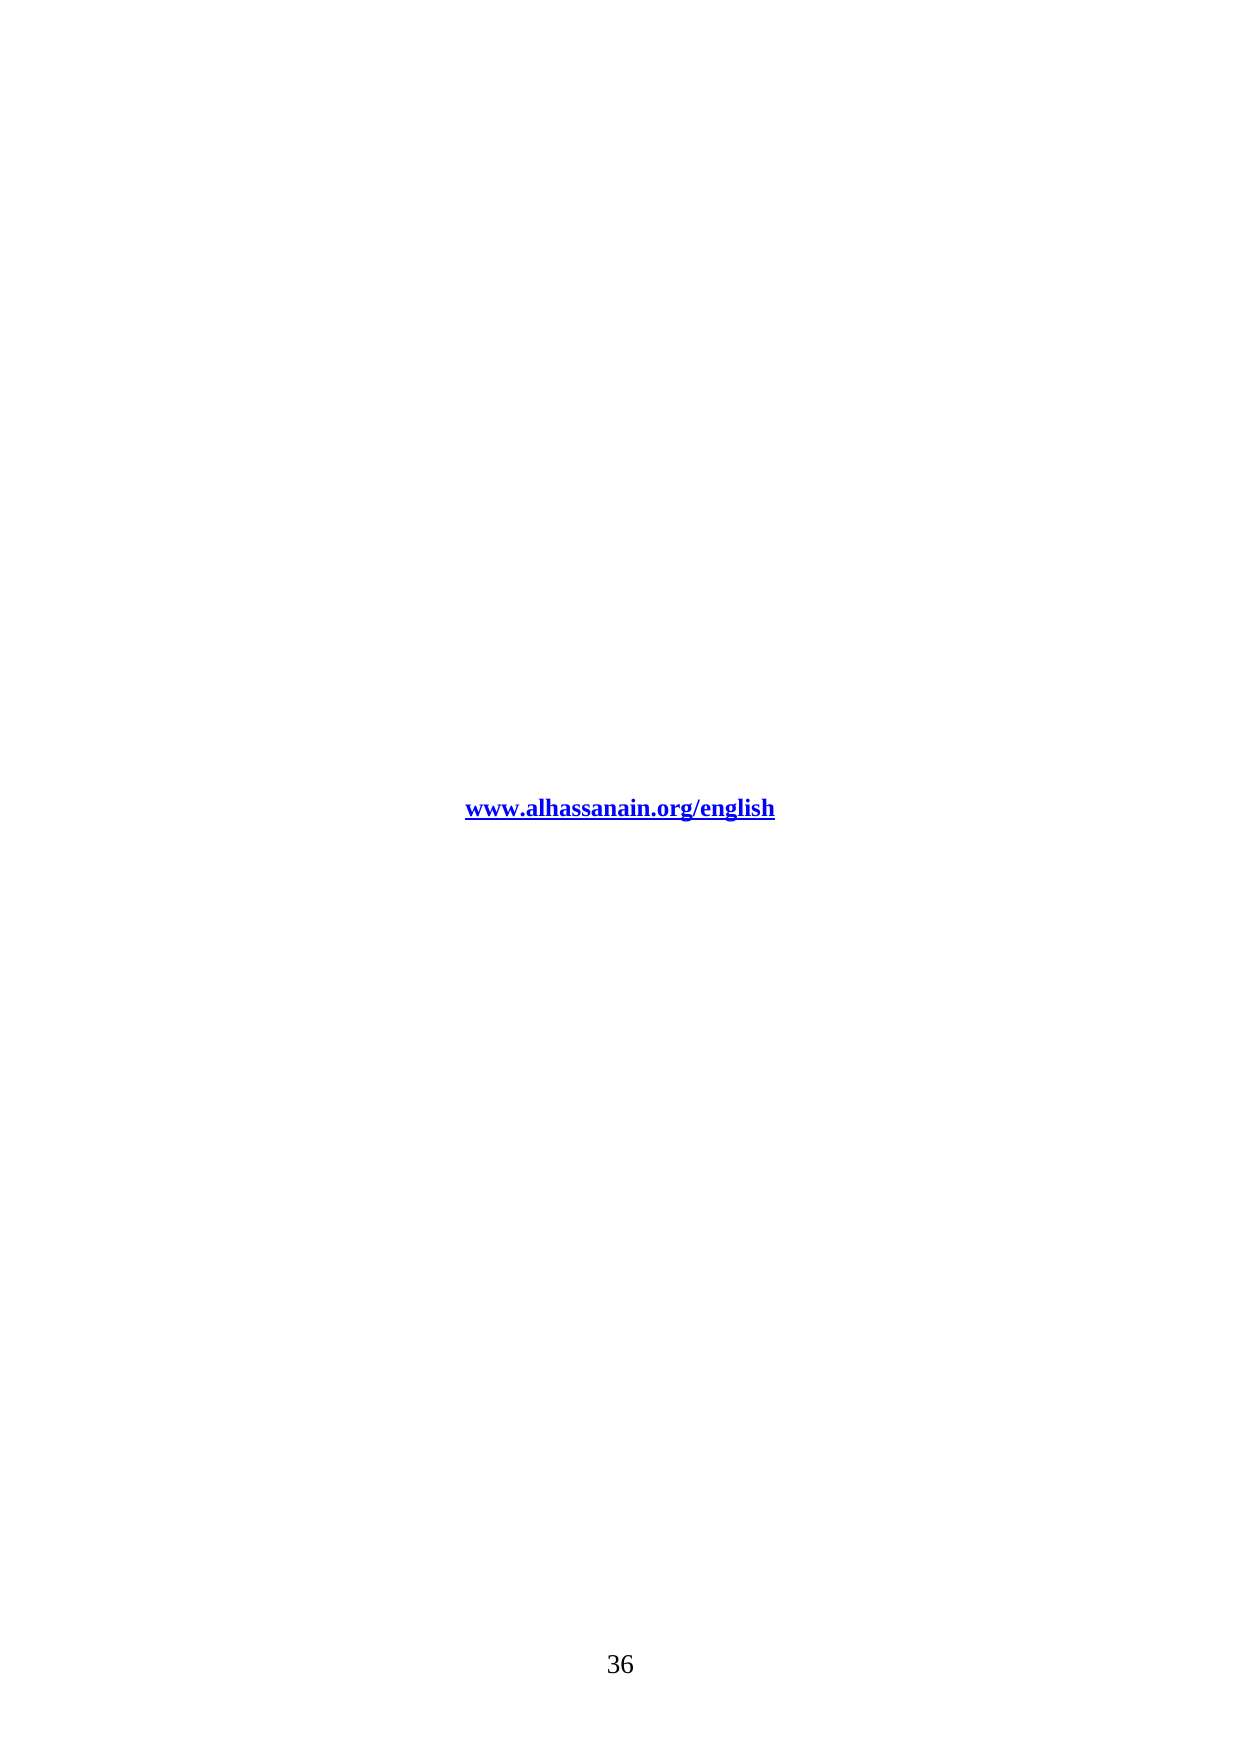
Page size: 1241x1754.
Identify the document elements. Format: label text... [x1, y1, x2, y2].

text www.alhassanain.org/english [236, 793, 1004, 822]
